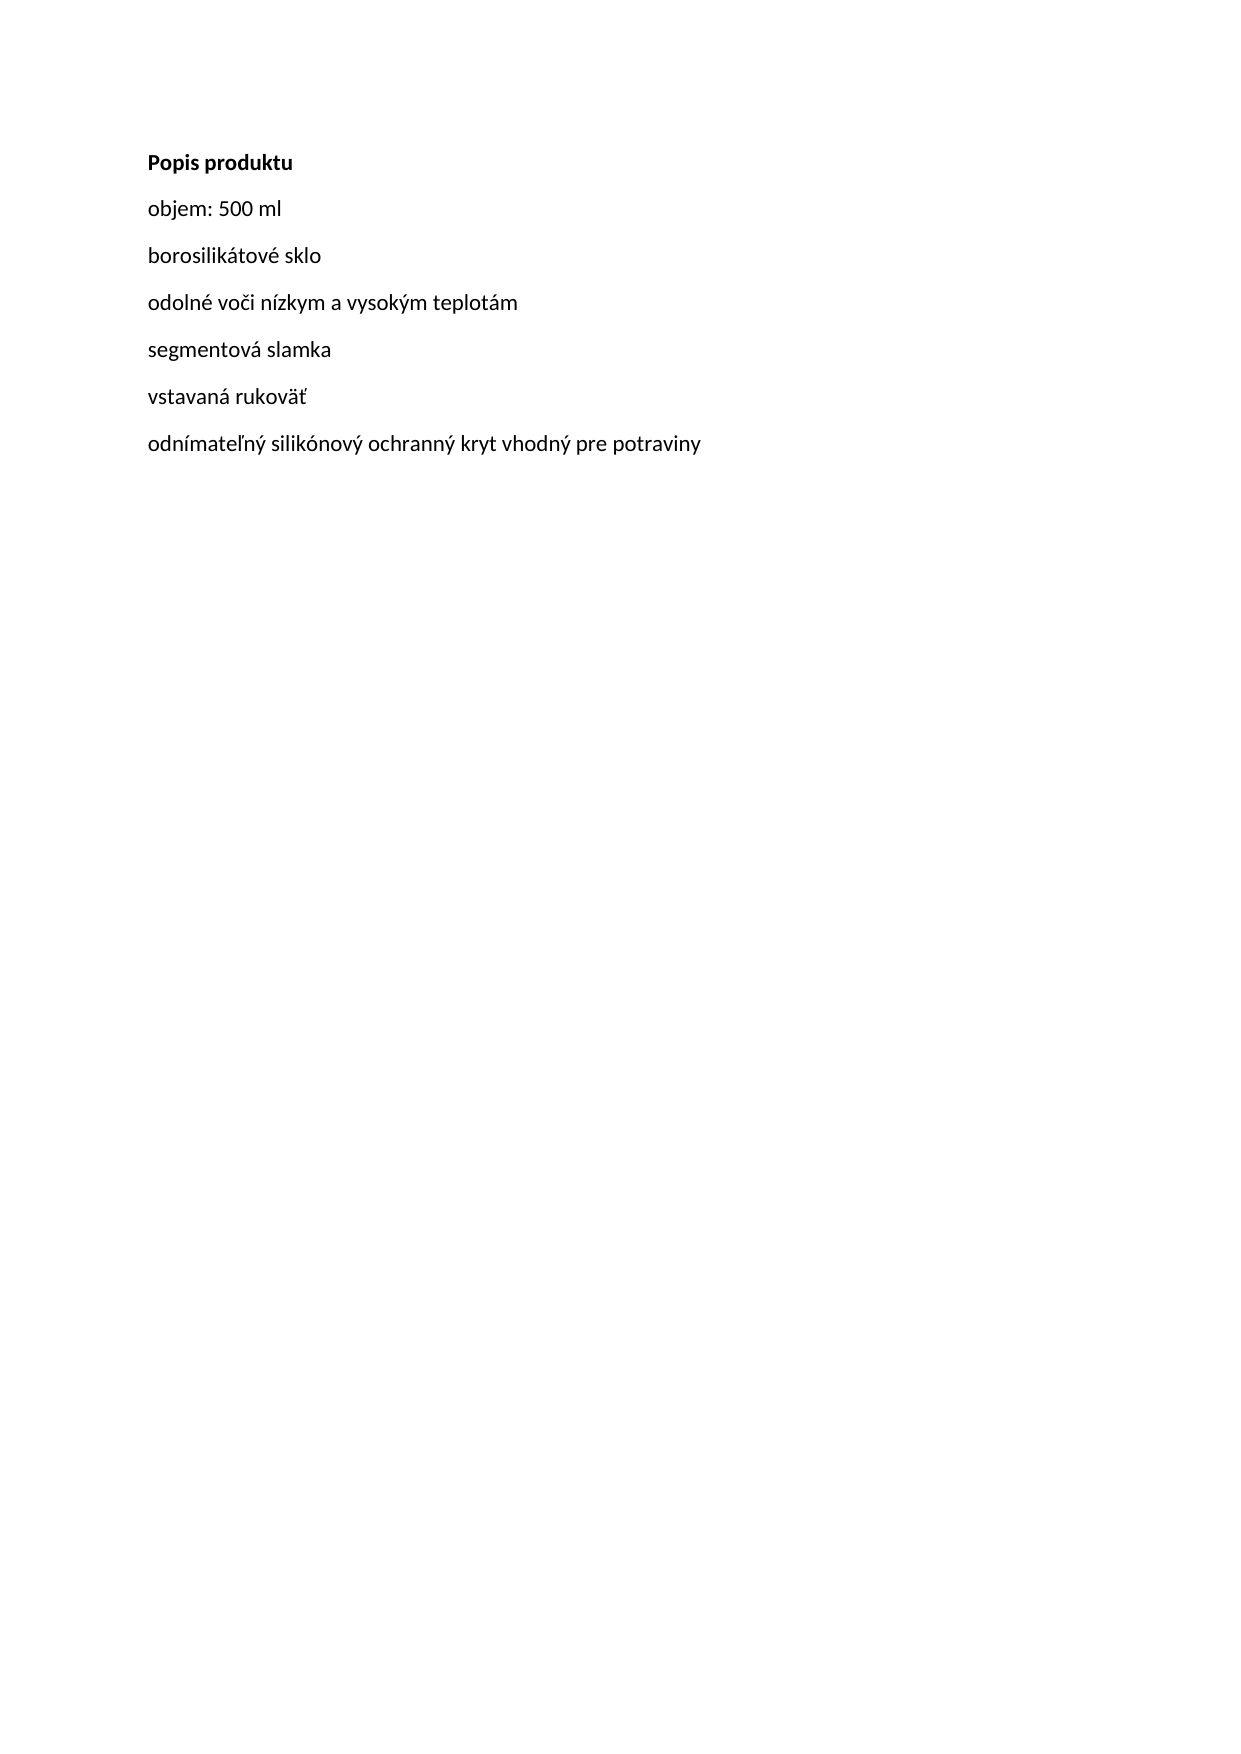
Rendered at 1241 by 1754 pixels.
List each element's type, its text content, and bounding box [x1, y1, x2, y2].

text segmentová slamka [148, 335, 1093, 363]
text Popis produktu [148, 148, 1093, 176]
text objem: 500 ml [148, 194, 1093, 222]
text odnímateľný silikónový ochranný kryt vhodný pre potraviny [148, 429, 1093, 457]
text borosilikátové sklo [148, 241, 1093, 269]
text odolné voči nízkym a vysokým teplotám [148, 288, 1093, 316]
text vstavaná rukoväť [148, 382, 1093, 410]
